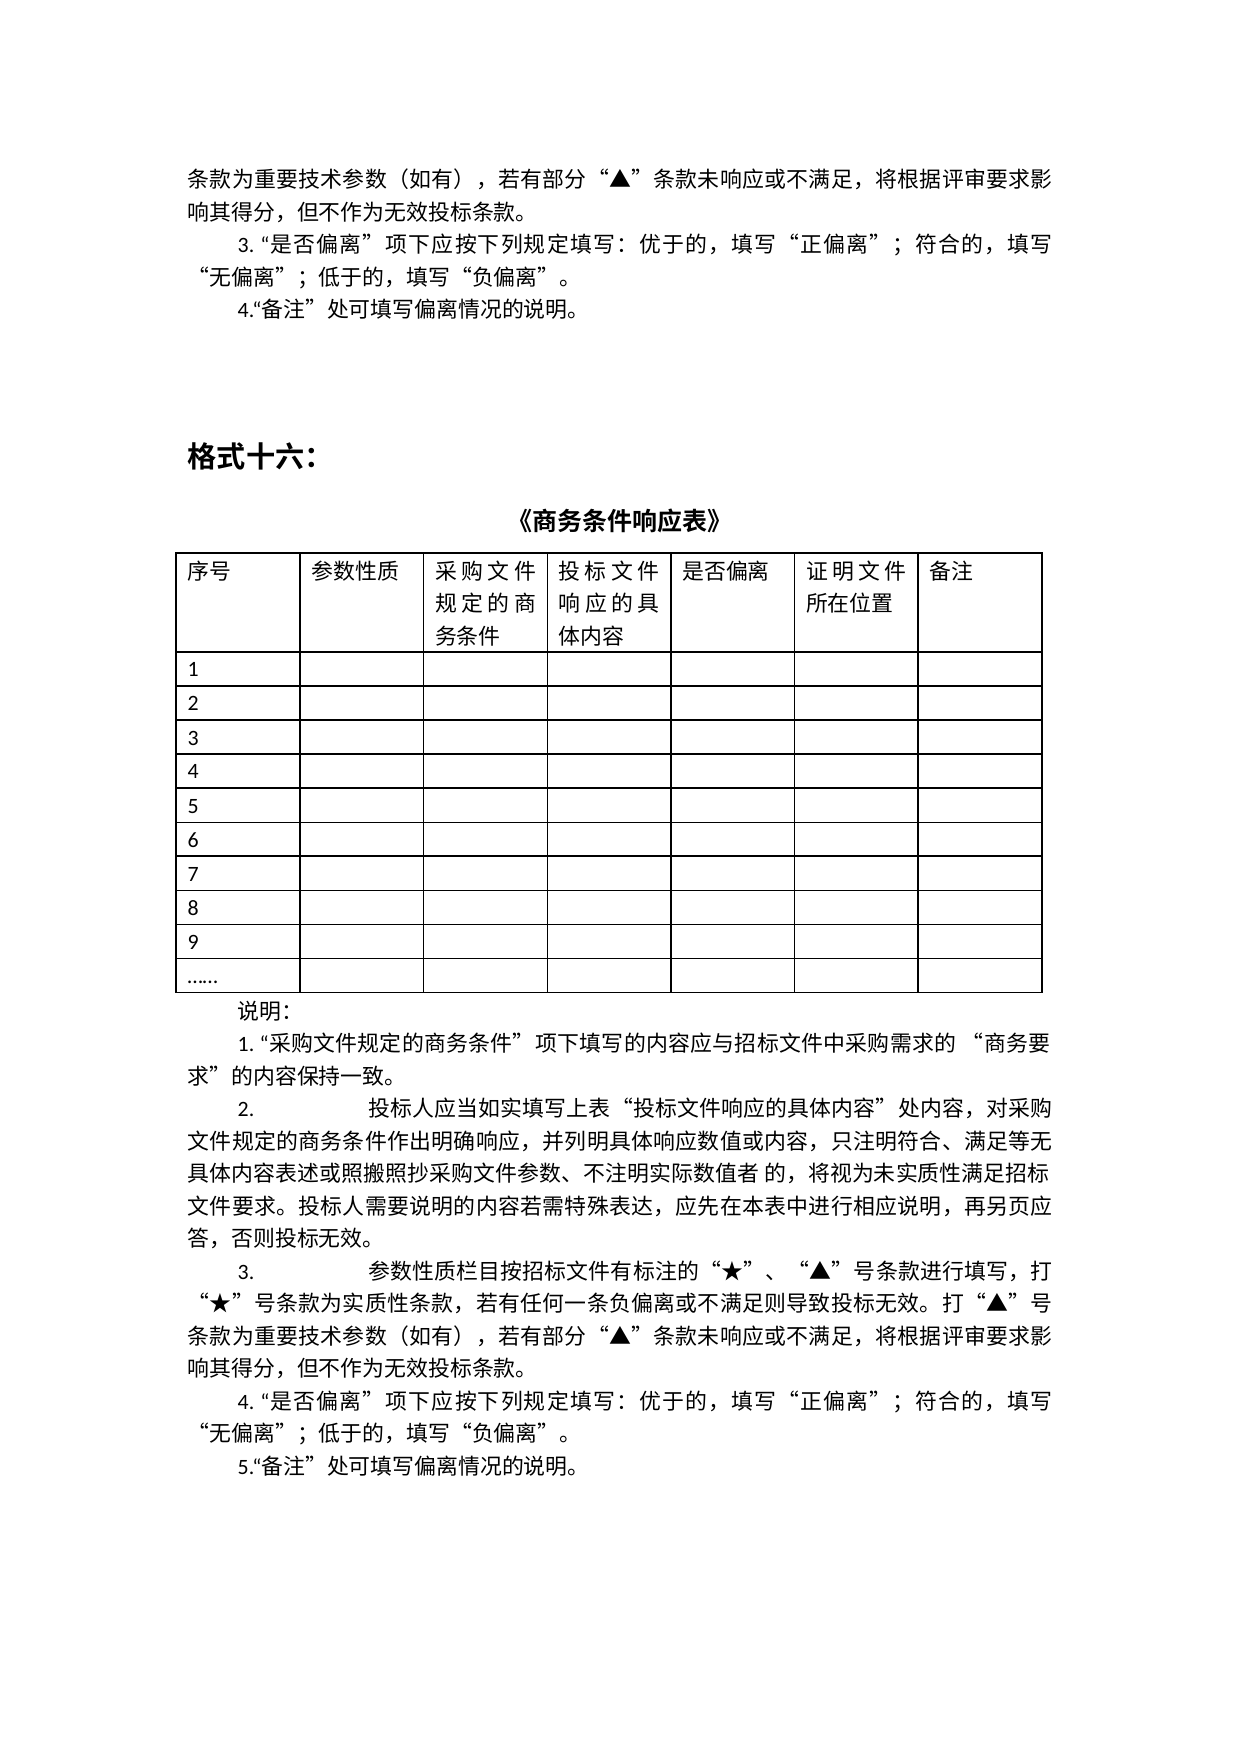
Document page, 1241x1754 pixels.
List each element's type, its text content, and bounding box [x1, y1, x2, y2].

table_cell …… [177, 959, 299, 992]
table_cell [795, 925, 917, 958]
table_cell [795, 857, 917, 889]
table_cell [424, 891, 547, 923]
table_cell [672, 925, 794, 958]
table_cell [672, 959, 794, 992]
table_cell [919, 687, 1041, 719]
text 3. “是否偏离”项下应按下列规定填写：优于的，填写“正偏离”；符合的，填写“无偏离”；低于的，填写“负偏离”。 [187, 227, 1053, 292]
table_cell [919, 789, 1041, 821]
table_cell [548, 857, 670, 889]
table_cell [919, 755, 1041, 787]
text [187, 162, 1053, 227]
text 格式十六： [187, 422, 1053, 487]
table_cell [548, 891, 670, 923]
table_header 采购文件规定的商务条件 [424, 554, 547, 651]
table_cell [301, 959, 423, 992]
table_cell 2 [177, 687, 299, 719]
table_cell [548, 687, 670, 719]
table_cell [424, 925, 547, 958]
table_cell 7 [177, 857, 299, 889]
table_cell 8 [177, 891, 299, 923]
text 2. 投标人应当如实填写上表“投标文件响应的具体内容”处内容，对采购文件规定的商务条件作出明确响应，并列明具体响应数值或内容，只注明符合、满足等无具体内容表述或照搬照抄采购文件参数、不注明实际数值者 的，将视为未实质性满足招标文件要求。投标人需要说明的内容若需特殊表达，应先在本表中进行相应说明，再另页应答，否则投标无效。 [187, 1091, 1053, 1253]
table_cell [795, 959, 917, 992]
text 1. “采购文件规定的商务条件”项下填写的内容应与招标文件中采购需求的 “商务要求”的内容保持一致。 [187, 1026, 1053, 1091]
table_cell [672, 653, 794, 685]
table_cell [795, 755, 917, 787]
table_cell 3 [177, 721, 299, 753]
text 4. “是否偏离”项下应按下列规定填写：优于的，填写“正偏离”；符合的，填写“无偏离”；低于的，填写“负偏离”。 [187, 1383, 1053, 1448]
table_cell [919, 925, 1041, 958]
table_cell [795, 653, 917, 685]
table_cell [424, 755, 547, 787]
table_cell [548, 959, 670, 992]
table_cell [795, 891, 917, 923]
table_cell [548, 823, 670, 855]
text 说明： [187, 993, 1053, 1026]
table_cell [548, 721, 670, 753]
table_cell [672, 857, 794, 889]
table_cell [424, 721, 547, 753]
table_cell [795, 687, 917, 719]
table_cell [424, 789, 547, 821]
table_cell [919, 653, 1041, 685]
table_cell [672, 823, 794, 855]
table_header 证明文件所在位置 [795, 554, 917, 651]
table_cell [424, 823, 547, 855]
table_header 是否偏离 [672, 554, 794, 651]
table_cell [795, 789, 917, 821]
table_cell [301, 925, 423, 958]
table_cell [672, 755, 794, 787]
table_cell [548, 755, 670, 787]
table_cell 6 [177, 823, 299, 855]
table_cell [301, 789, 423, 821]
table_header 投标文件响应的具体内容 [548, 554, 670, 651]
table_cell [672, 789, 794, 821]
table_cell [919, 857, 1041, 889]
table_cell [919, 823, 1041, 855]
table_cell [672, 687, 794, 719]
table_cell 5 [177, 789, 299, 821]
table_cell [424, 857, 547, 889]
table_cell [919, 891, 1041, 923]
table_cell 9 [177, 925, 299, 958]
table_cell [548, 653, 670, 685]
table_cell [424, 653, 547, 685]
table_cell 4 [177, 755, 299, 787]
table_cell [424, 687, 547, 719]
table_cell [919, 721, 1041, 753]
table_cell [301, 653, 423, 685]
table_cell [301, 687, 423, 719]
text 5.“备注”处可填写偏离情况的说明。 [187, 1448, 1053, 1481]
table_cell [795, 721, 917, 753]
table_header 备注 [919, 554, 1041, 651]
table_cell [301, 857, 423, 889]
table_cell [795, 823, 917, 855]
table_cell [548, 925, 670, 958]
table_cell [301, 755, 423, 787]
table_cell [301, 823, 423, 855]
table_header 序号 [177, 554, 299, 651]
table_cell [424, 959, 547, 992]
table_cell [548, 789, 670, 821]
table_cell [672, 891, 794, 923]
table_cell [301, 721, 423, 753]
table_header 参数性质 [301, 554, 423, 651]
table_cell [301, 891, 423, 923]
text 《商务条件响应表》 [187, 487, 1053, 552]
table_cell [919, 959, 1041, 992]
text 4.“备注”处可填写偏离情况的说明。 [187, 292, 1053, 324]
table_cell 1 [177, 653, 299, 685]
text 3. 参数性质栏目按招标文件有标注的“★”、“▲”号条款进行填写，打“★”号条款为实质性条款，若有任何一条负偏离或不满足则导致投标无效。打“▲”号条款为重要技术参数（如有），若有部分“▲”条款未响应或不满足，将根据评审要求影响其得分，但不作为无效投标条款。 [187, 1253, 1053, 1383]
table_cell [672, 721, 794, 753]
